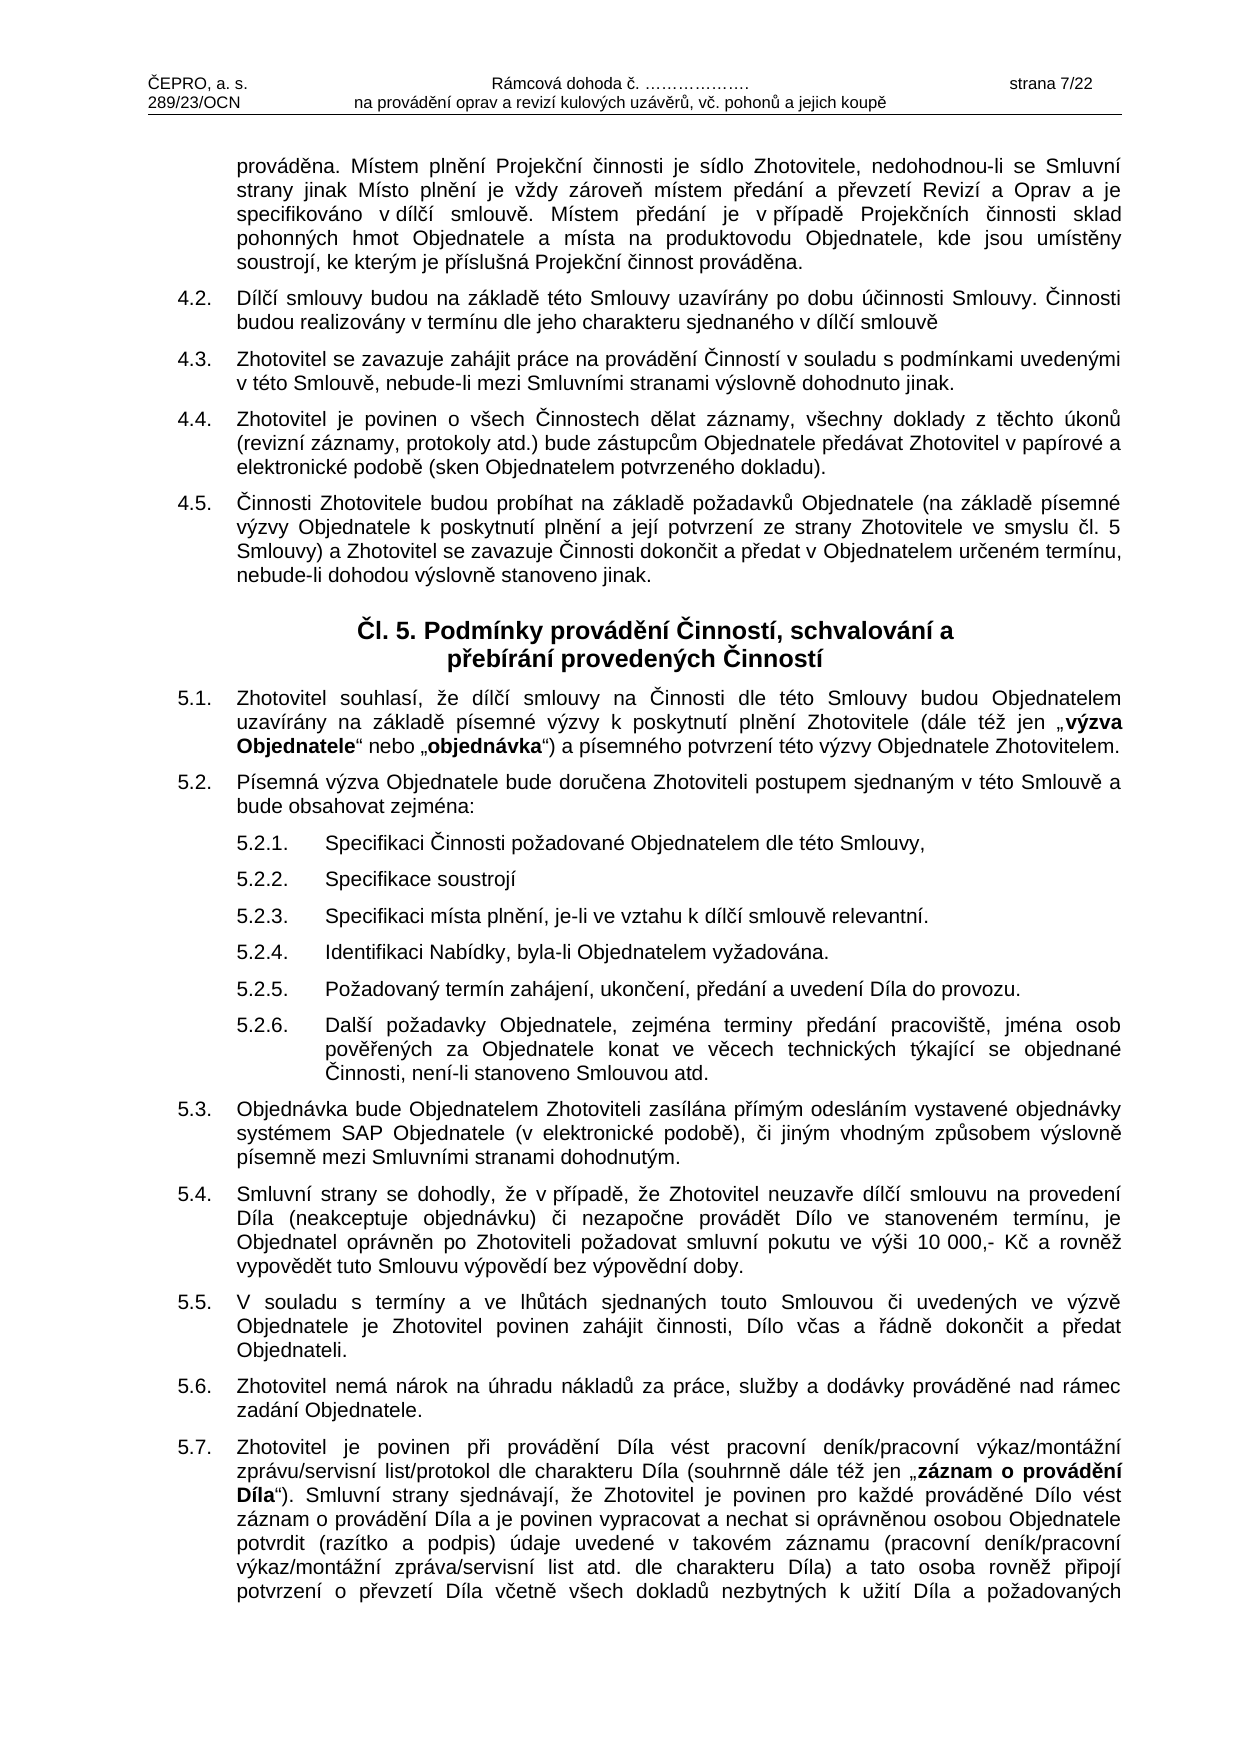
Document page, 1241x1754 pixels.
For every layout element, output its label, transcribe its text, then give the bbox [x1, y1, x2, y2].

text Činnosti Zhotovitele budou probíhat na základě požadavků Objednatele (na základě písemné výzvy Objednatele k poskytnutí plnění a její potvrzení ze strany Zhotovitele ve smyslu čl. 5 Smlouvy) a Zhotovitel se zavazuje Činnosti dokončit a předat v Objednatelem určeném termínu, nebude-li dohodou výslovně stanoveno jinak. [177, 491, 1122, 587]
text Specifikace soustrojí [236, 867, 1122, 891]
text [177, 1435, 1122, 1602]
text Požadovaný termín zahájení, ukončení, předání a uvedení Díla do provozu. [236, 976, 1122, 1000]
text Zhotovitel nemá nárok na úhradu nákladů za práce, služby a dodávky prováděné nad rámec zadání Objednatele. [177, 1374, 1122, 1422]
text V souladu s termíny a ve lhůtách sjednaných touto Smlouvou či uvedených ve výzvě Objednatele je Zhotovitel povinen zahájit činnosti, Dílo včas a řádně dokončit a předat Objednateli. [177, 1290, 1122, 1362]
text Identifikaci Nabídky, byla-li Objednatelem vyžadována. [236, 940, 1122, 964]
list přebírání provedených Činností [148, 644, 1122, 673]
text Zhotovitel se zavazuje zahájit práce na provádění Činností v souladu s podmínkami uvedenými v této Smlouvě, nebude-li mezi Smluvními stranami výslovně dohodnuto jinak. [177, 346, 1122, 394]
text Smluvní strany se dohodly, že v případě, že Zhotovitel neuzavře dílčí smlouvu na provedení Díla (neakceptuje objednávku) či nezapočne provádět Dílo ve stanoveném termínu, je Objednatel oprávněn po Zhotoviteli požadovat smluvní pokutu ve výši 10 000,- Kč a rovněž vypovědět tuto Smlouvu výpovědí bez výpovědní doby. [177, 1182, 1122, 1277]
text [177, 154, 1122, 273]
text Podmínky provádění Činností, schvalování a [189, 616, 1122, 644]
text Specifikaci místa plnění, je-li ve vztahu k dílčí smlouvě relevantní. [236, 903, 1122, 927]
text Dílčí smlouvy budou na základě této Smlouvy uzavírány po dobu účinnosti Smlouvy. Činnosti budou realizovány v termínu dle jeho charakteru sjednaného v dílčí smlouvě [177, 286, 1122, 334]
text Zhotovitel je povinen o všech Činnostech dělat záznamy, všechny doklady z těchto úkonů (revizní záznamy, protokoly atd.) bude zástupcům Objednatele předávat Zhotovitel v papírové a elektronické podobě (sken Objednatelem potvrzeného dokladu). [177, 407, 1122, 479]
text Objednávka bude Objednatelem Zhotoviteli zasílána přímým odesláním vystavené objednávky systémem SAP Objednatele (v elektronické podobě), či jiným vhodným způsobem výslovně písemně mezi Smluvními stranami dohodnutým. [177, 1097, 1122, 1169]
text Zhotovitel souhlasí, že dílčí smlouvy na Činnosti dle této Smlouvy budou Objednatelem uzavírány na základě písemné výzvy k poskytnutí plnění Zhotovitele (dále též jen „výzva Objednatele“ nebo „objednávka“) a písemného potvrzení této výzvy Objednatele Zhotovitelem. [177, 686, 1122, 758]
text Písemná výzva Objednatele bude doručena Zhotoviteli postupem sjednaným v této Smlouvě a bude obsahovat zejména: [177, 770, 1122, 818]
text Specifikaci Činnosti požadované Objednatelem dle této Smlouvy, [236, 831, 1122, 854]
text Další požadavky Objednatele, zejména terminy předání pracoviště, jména osob pověřených za Objednatele konat ve věcech technických týkající se objednané Činnosti, není-li stanoveno Smlouvou atd. [236, 1013, 1122, 1085]
